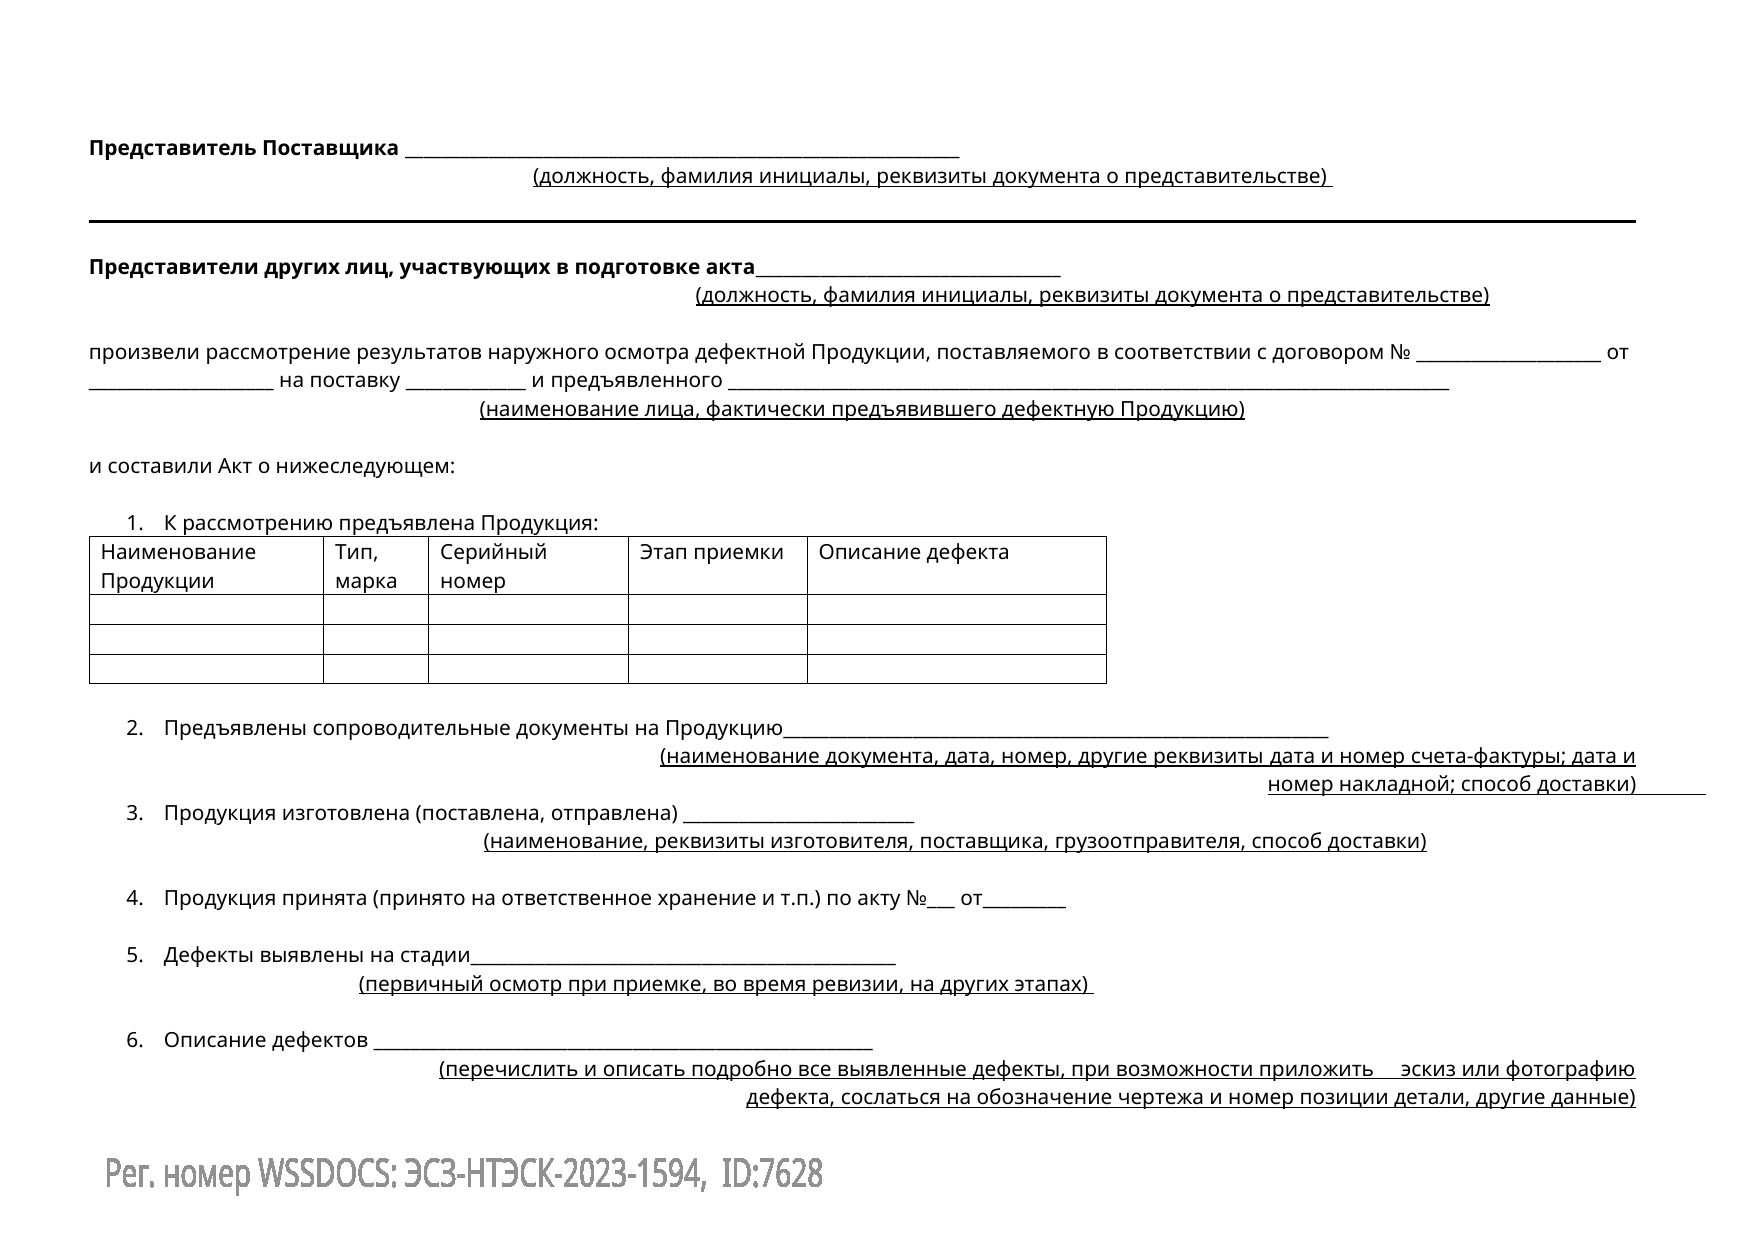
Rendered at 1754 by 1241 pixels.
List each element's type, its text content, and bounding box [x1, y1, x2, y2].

table_cell [324, 655, 428, 683]
text Представители других лиц, участвующих в подготовке акта_________________________________ [89, 252, 1636, 280]
table_cell [429, 625, 628, 654]
list Продукция изготовлена (поставлена, отправлена) _________________________ [126, 798, 1636, 826]
list Описание дефектов ______________________________________________________ [126, 1026, 1636, 1054]
text (перечислить и описать подробно все выявленные дефекты, при возможности приложить эскиз или фотографию дефекта, сослаться на обозначение чертежа и номер позиции детали, другие данные) [118, 1054, 1636, 1111]
list К рассмотрению предъявлена Продукция: [126, 508, 1636, 536]
table_header Тип, марка [324, 537, 428, 594]
text произвели рассмотрение результатов наружного осмотра дефектной Продукции, поставляемого в соответствии с договором № ____________________ от ____________________ на поставку _____________ и предъявленного ______________________________________________________________________________ [89, 337, 1636, 394]
table_cell [629, 625, 807, 654]
table_header Описание дефекта [808, 537, 1106, 594]
text и составили Акт о нижеследующем: [89, 451, 1636, 479]
text Представитель Поставщика ____________________________________________________________ [89, 133, 1636, 161]
list Предъявлены сопроводительные документы на Продукцию___________________________________________________________ [126, 713, 1636, 741]
text (наименование документа, дата, номер, другие реквизиты дата и номер счета-фактуры; дата и номер накладной; способ доставки) [164, 741, 1636, 798]
table_cell [629, 655, 807, 683]
table_cell [90, 595, 323, 624]
table_cell [629, 595, 807, 624]
table_cell [808, 655, 1106, 683]
list Дефекты выявлены на стадии______________________________________________ [126, 940, 1636, 969]
text (должность, фамилия инициалы, реквизиты документа о представительстве) [89, 280, 1636, 309]
text (первичный осмотр при приемке, во время ревизии, на других этапах) [164, 969, 1636, 997]
table_cell [90, 625, 323, 654]
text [89, 161, 1636, 190]
text (наименование лица, фактически предъявившего дефектную Продукцию) [89, 394, 1636, 422]
table_header Наименование Продукции [90, 537, 323, 594]
table_header Серийный номер [429, 537, 628, 594]
table_cell [808, 595, 1106, 624]
table_cell [90, 655, 323, 683]
table_cell [324, 625, 428, 654]
table_cell [429, 655, 628, 683]
list Продукция принята (принято на ответственное хранение и т.п.) по акту №___ от_________ [126, 883, 1636, 912]
table_header Этап приемки [629, 537, 807, 594]
text (наименование, реквизиты изготовителя, поставщика, грузоотправителя, способ доставки) [164, 826, 1636, 855]
table_cell [324, 595, 428, 624]
table_cell [429, 595, 628, 624]
table_cell [808, 625, 1106, 654]
